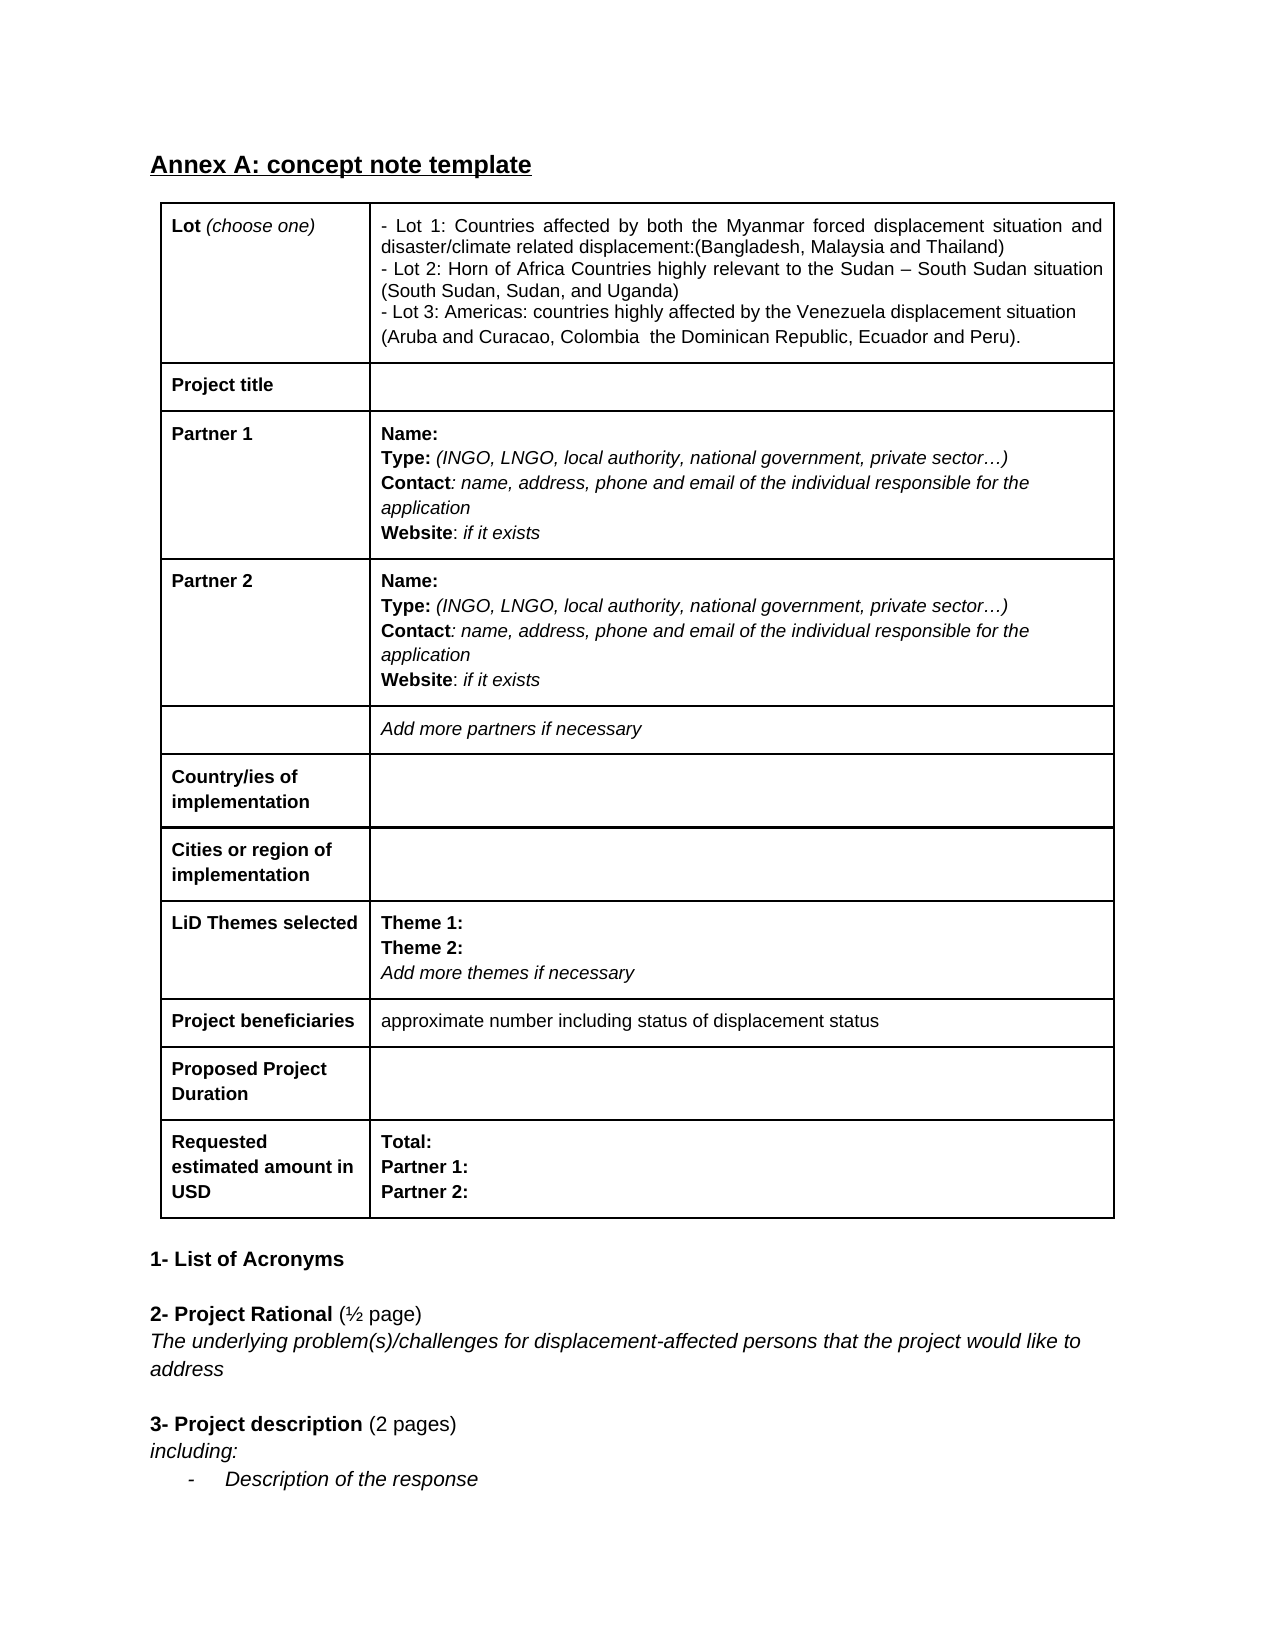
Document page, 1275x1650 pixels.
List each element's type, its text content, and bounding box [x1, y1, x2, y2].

table_cell Proposed Project Duration [162, 1048, 369, 1119]
table_cell [162, 707, 369, 753]
text Annex A: concept note template [150, 150, 1125, 179]
table_cell Partner 1 [162, 412, 369, 557]
table_cell Add more partners if necessary [371, 707, 1113, 753]
table_header - Lot 1: Countries affected by both the Myanmar forced displacement situation and disaster/climate related displacement:(Bangladesh, Malaysia and Thailand) - Lot 2: Horn of Africa Countries highly relevant to the Sudan – South Sudan situation (South Sudan, Sudan, and Uganda) - Lot 3: Americas: countries highly affected by the Venezuela displacement situation (Aruba and Curacao, Colombia the Dominican Republic, Ecuador and Peru). [371, 204, 1113, 362]
text including: [150, 1439, 1125, 1463]
text 3- Project description (2 pages) [150, 1411, 1125, 1435]
table_cell Project title [162, 364, 369, 410]
table_cell Total: Partner 1: Partner 2: [371, 1121, 1113, 1217]
table_cell Theme 1: Theme 2: Add more themes if necessary [371, 902, 1113, 997]
text The underlying problem(s)/challenges for displacement-affected persons that the project would like to address [150, 1329, 1125, 1380]
table_cell Cities or region of implementation [162, 829, 369, 899]
table_cell Country/ies of implementation [162, 755, 369, 826]
list Description of the response [187, 1466, 1125, 1490]
table_cell [371, 829, 1113, 899]
table_cell LiD Themes selected [162, 902, 369, 997]
text 1- List of Acronyms [150, 1246, 1125, 1270]
table_cell Name: Type: (INGO, LNGO, local authority, national government, private sector…) Contact: name, address, phone and email of the individual responsible for the application Website: if it exists [371, 560, 1113, 705]
table_cell [371, 364, 1113, 410]
table_header Lot (choose one) [162, 204, 369, 362]
table_cell Project beneficiaries [162, 1000, 369, 1046]
table_cell Name: Type: (INGO, LNGO, local authority, national government, private sector…) Contact: name, address, phone and email of the individual responsible for the application Website: if it exists [371, 412, 1113, 557]
text 2- Project Rational (½ page) [150, 1301, 1125, 1325]
table_cell Partner 2 [162, 560, 369, 705]
table_cell Requested estimated amount in USD [162, 1121, 369, 1217]
table_cell approximate number including status of displacement status [371, 1000, 1113, 1046]
table_cell [371, 755, 1113, 826]
table_cell [371, 1048, 1113, 1119]
